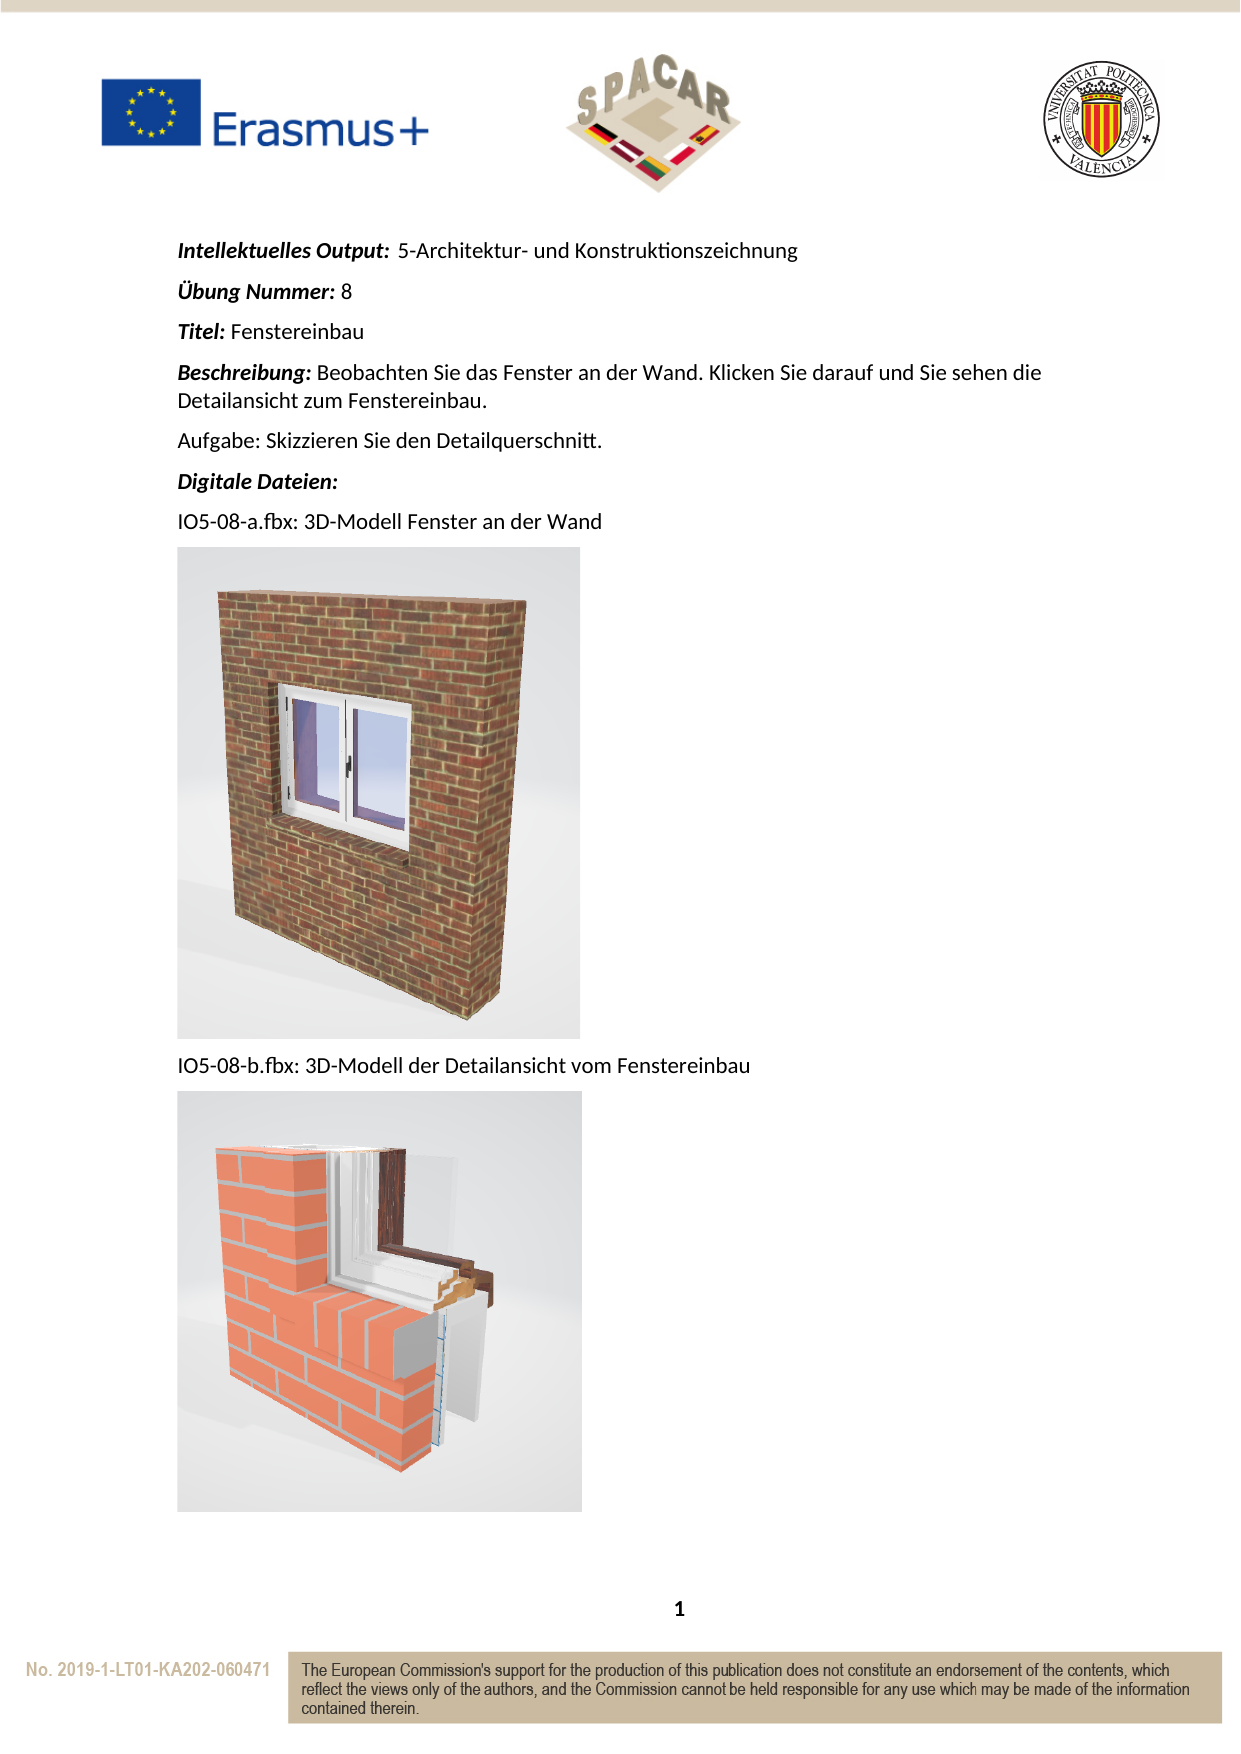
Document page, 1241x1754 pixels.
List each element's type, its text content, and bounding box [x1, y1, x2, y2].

text Beschreibung: Beobachten Sie das Fenster an der Wand. Klicken Sie darauf und Sie sehen die Detailansicht zum Fenstereinbau. [177, 358, 1063, 414]
text Übung Nummer: 8 [177, 277, 1063, 305]
picture [177, 1091, 582, 1512]
text IO5-08-b.fbx: 3D-Modell der Detailansicht vom Fenstereinbau [177, 1051, 1063, 1079]
picture [18, 1595, 1223, 1752]
text Titel: Fenstereinbau [177, 317, 1063, 345]
picture [0, 0, 1241, 215]
text Intellektuelles Output: 5-Architektur- und Konstruktionszeichnung [177, 236, 1063, 264]
text IO5-08-a.fbx: 3D-Modell Fenster an der Wand [177, 507, 1063, 535]
text Aufgabe: Skizzieren Sie den Detailquerschnitt. [177, 426, 1063, 454]
text Digitale Dateien: [177, 467, 1063, 495]
picture [177, 547, 581, 1039]
